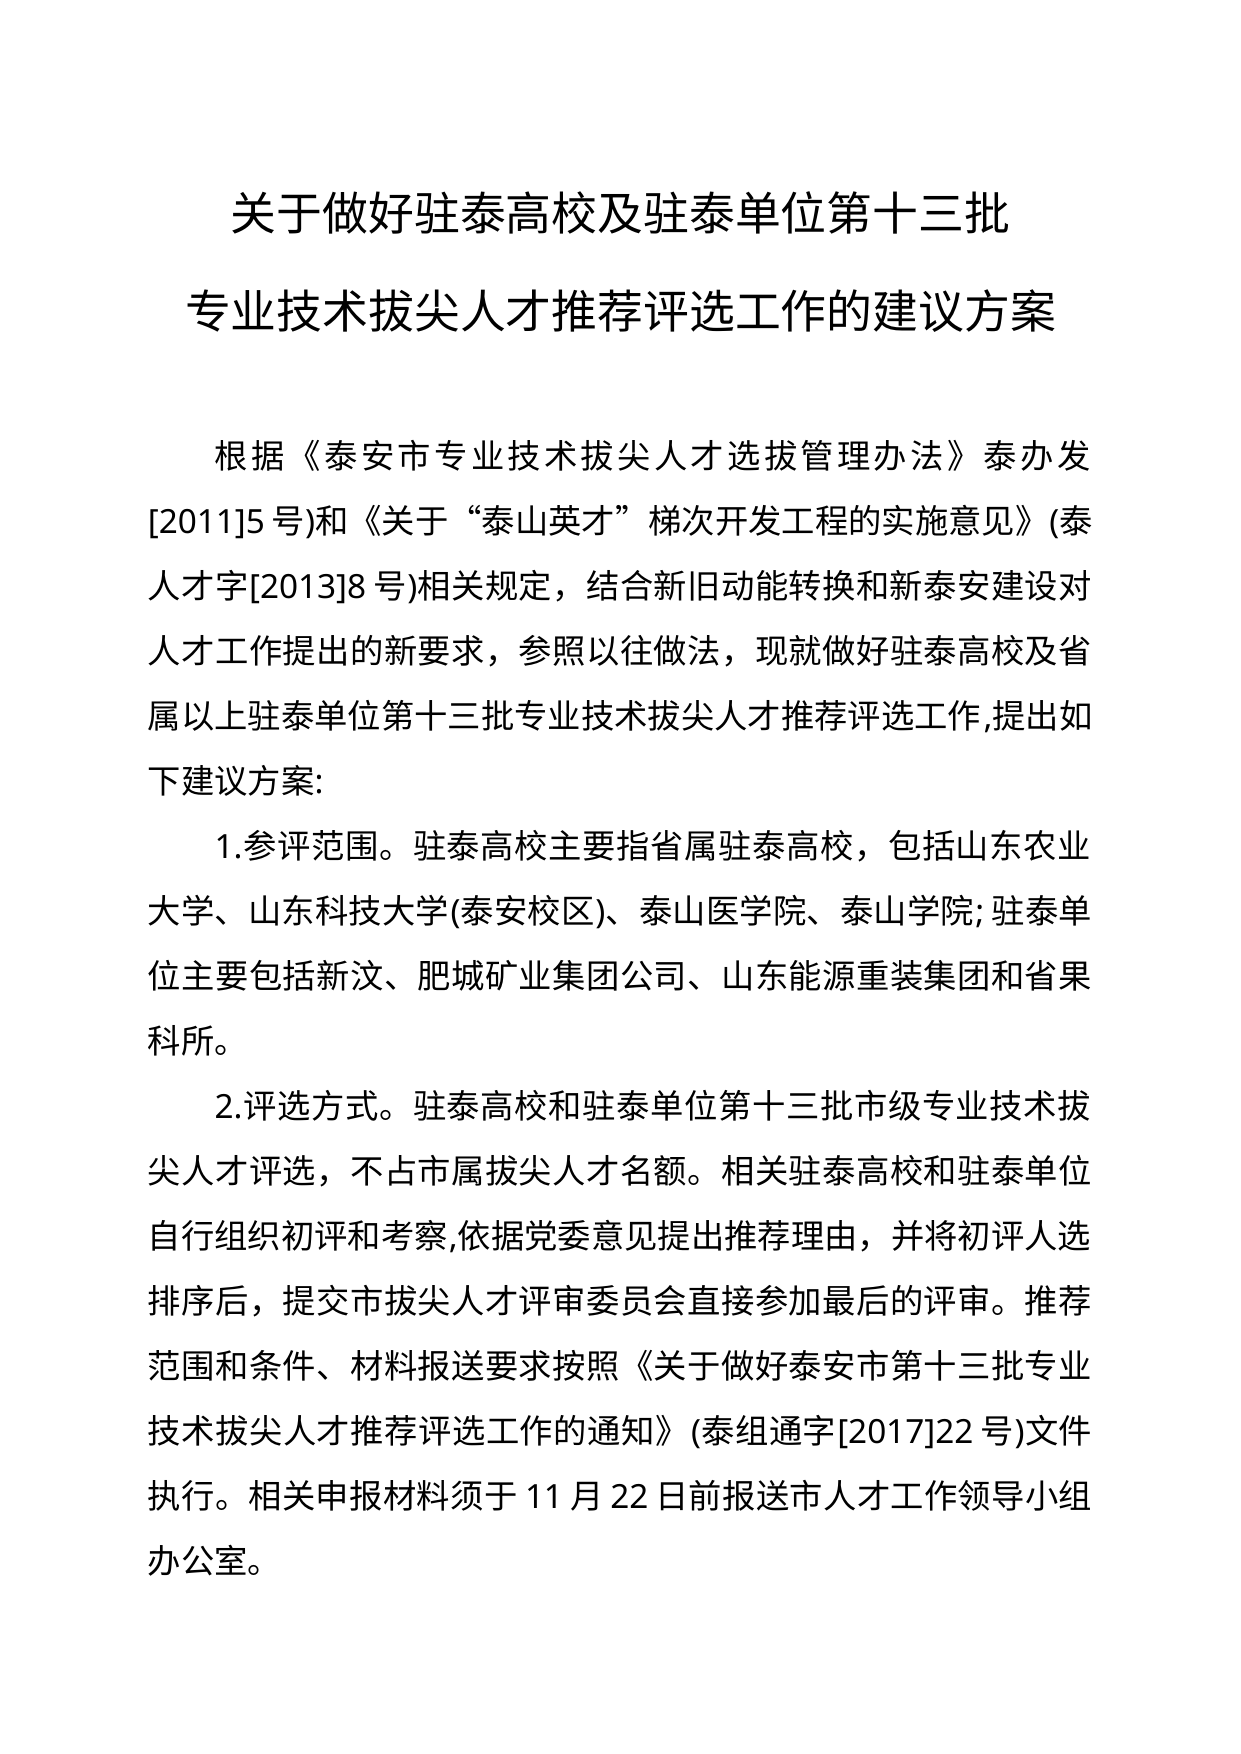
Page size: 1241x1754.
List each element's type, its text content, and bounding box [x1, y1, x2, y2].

text 1.参评范围。驻泰高校主要指省属驻泰高校，包括山东农业大学、山东科技大学(泰安校区)、泰山医学院、泰山学院; 驻泰单位主要包括新汶、肥城矿业集团公司、山东能源重装集团和省果科所。 [148, 812, 1092, 1072]
text 专业技术拔尖人才推荐评选工作的建议方案 [148, 259, 1092, 357]
text 关于做好驻泰高校及驻泰单位第十三批 [148, 162, 1092, 259]
text 2.评选方式。驻泰高校和驻泰单位第十三批市级专业技术拔尖人才评选，不占市属拔尖人才名额。相关驻泰高校和驻泰单位自行组织初评和考察,依据党委意见提出推荐理由，并将初评人选排序后，提交市拔尖人才评审委员会直接参加最后的评审。推荐范围和条件、材料报送要求按照《关于做好泰安市第十三批专业技术拔尖人才推荐评选工作的通知》(泰组通字[2017]22号)文件执行。相关申报材料须于11月22日前报送市人才工作领导小组办公室。 [148, 1072, 1092, 1592]
text 根据《泰安市专业技术拔尖人才选拔管理办法》泰办发[2011]5号)和《关于“泰山英才”梯次开发工程的实施意见》(泰人才字[2013]8号)相关规定，结合新旧动能转换和新泰安建设对人才工作提出的新要求，参照以往做法，现就做好驻泰高校及省属以上驻泰单位第十三批专业技术拔尖人才推荐评选工作,提出如下建议方案: [148, 422, 1092, 812]
